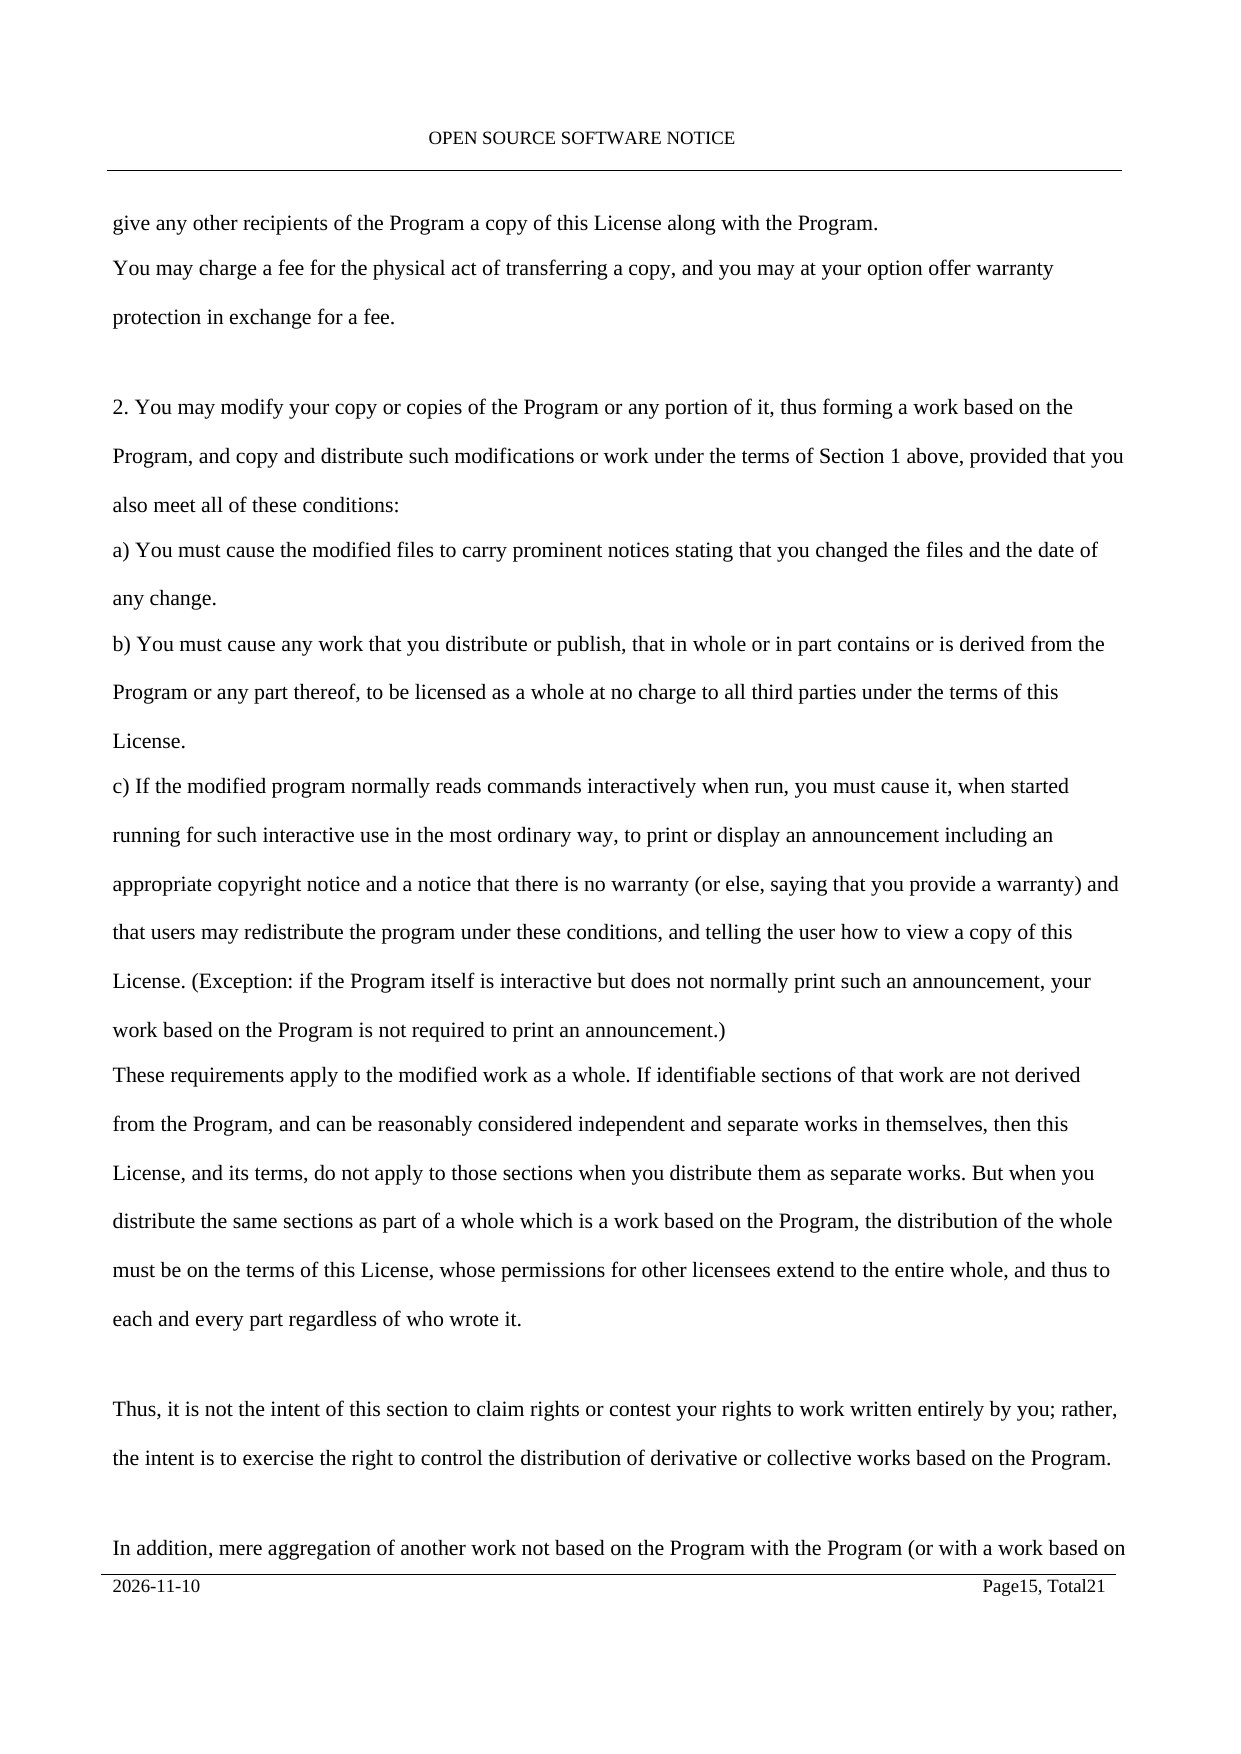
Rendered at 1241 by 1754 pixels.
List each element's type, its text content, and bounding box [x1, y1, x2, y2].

text 2. You may modify your copy or copies of the Program or any portion of it, thus forming a work based on the Program, and copy and distribute such modifications or work under the terms of Section 1 above, provided that you also meet all of these conditions: [112, 390, 1128, 520]
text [112, 1531, 1128, 1564]
text Thus, it is not the intent of this section to claim rights or contest your rights to work written entirely by you; rather, the intent is to exercise the right to control the distribution of derivative or collective works based on the Program. [112, 1392, 1128, 1473]
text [112, 206, 1128, 239]
text These requirements apply to the modified work as a whole. If identifiable sections of that work are not derived from the Program, and can be reasonably considered independent and separate works in themselves, then this License, and its terms, do not apply to those sections when you distribute them as separate works. But when you distribute the same sections as part of a whole which is a work based on the Program, the distribution of the whole must be on the terms of this License, whose permissions for other licensees extend to the entire whole, and thus to each and every part regardless of who wrote it. [112, 1058, 1128, 1334]
text a) You must cause the modified files to carry prominent notices stating that you changed the files and the date of any change. [112, 533, 1128, 614]
text You may charge a fee for the physical act of transferring a copy, and you may at your option offer warranty protection in exchange for a fee. [112, 251, 1128, 333]
text b) You must cause any work that you distribute or publish, that in whole or in part contains or is derived from the Program or any part thereof, to be licensed as a whole at no charge to all third parties under the terms of this License. [112, 627, 1128, 757]
text c) If the modified program normally reads commands interactively when run, you must cause it, when started running for such interactive use in the most ordinary way, to print or display an announcement including an appropriate copyright notice and a notice that there is no warranty (or else, saying that you provide a warranty) and that users may redistribute the program under these conditions, and telling the user how to view a copy of this License. (Exception: if the Program itself is interactive but does not normally print such an announcement, your work based on the Program is not required to print an announcement.) [112, 769, 1128, 1046]
